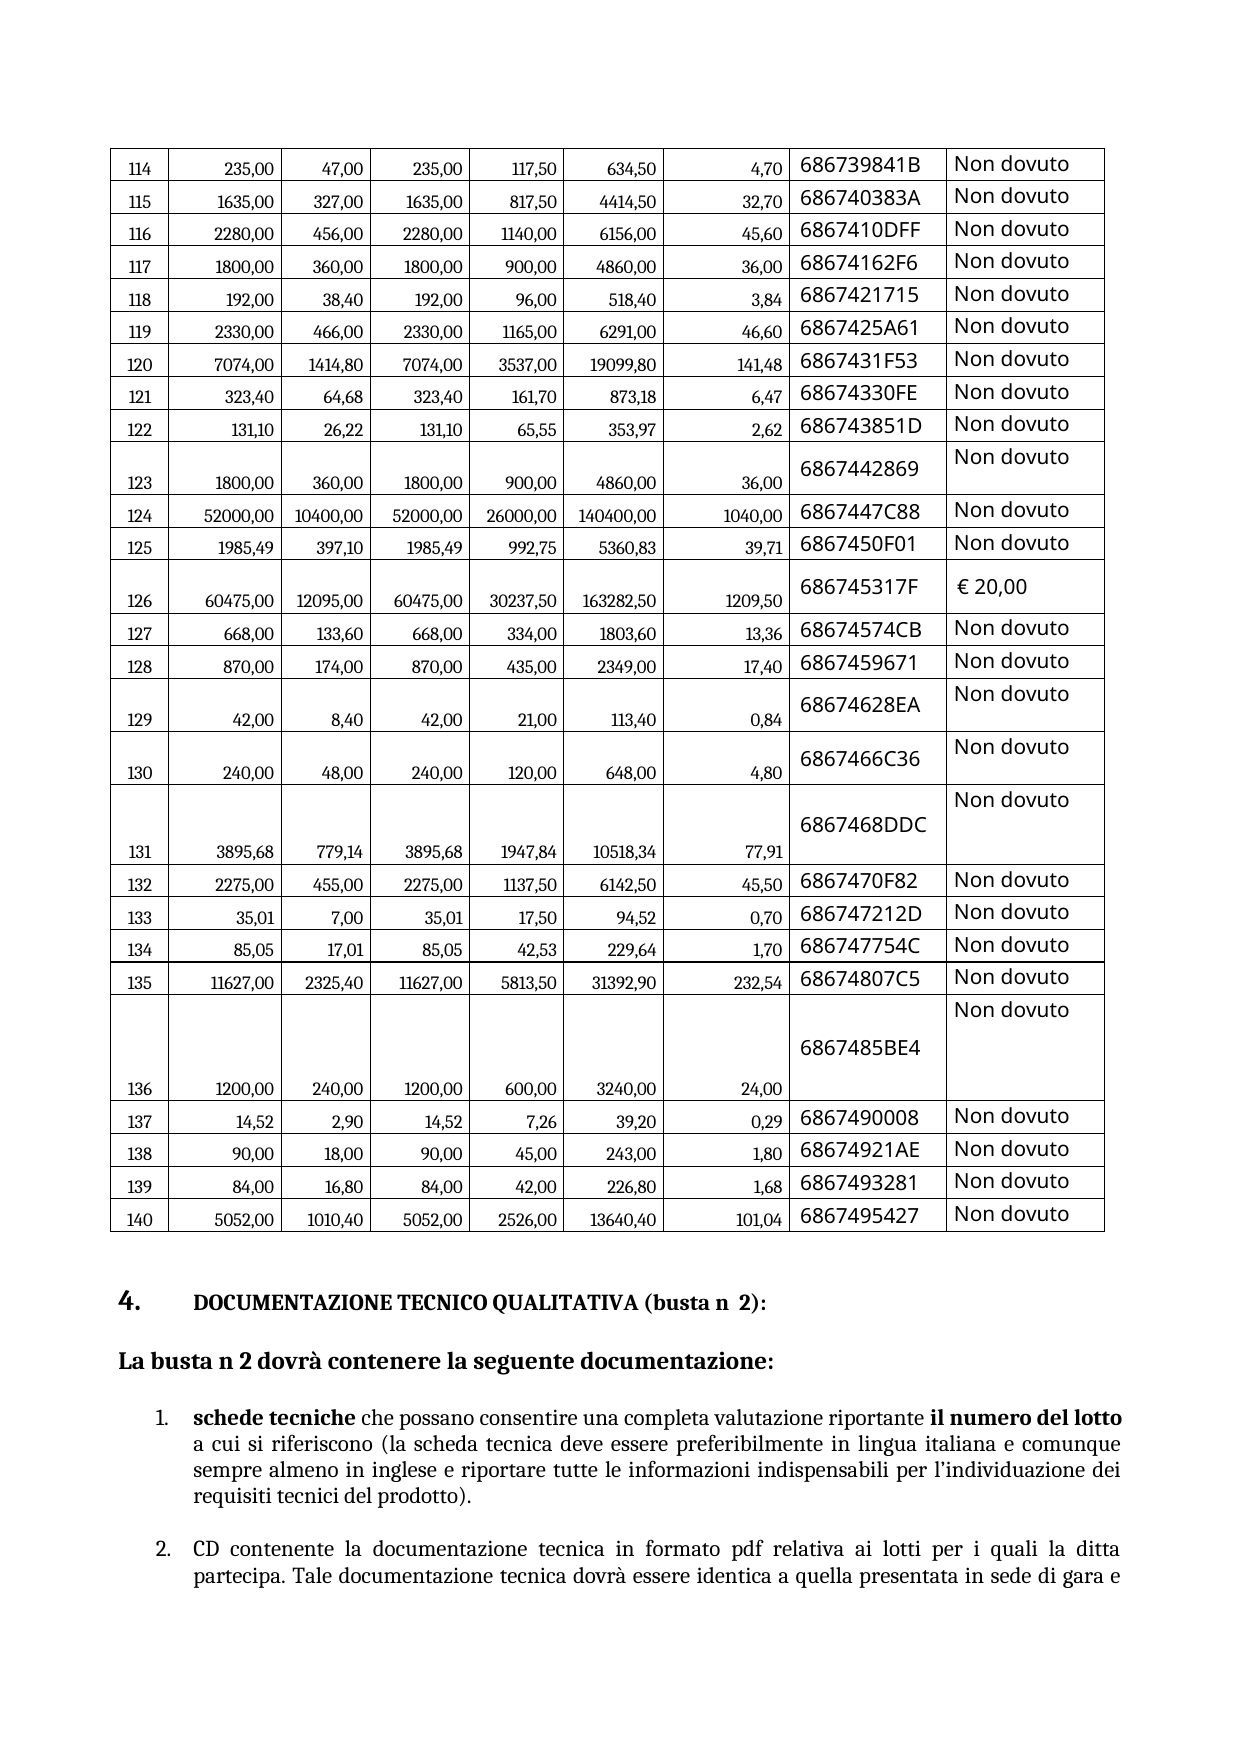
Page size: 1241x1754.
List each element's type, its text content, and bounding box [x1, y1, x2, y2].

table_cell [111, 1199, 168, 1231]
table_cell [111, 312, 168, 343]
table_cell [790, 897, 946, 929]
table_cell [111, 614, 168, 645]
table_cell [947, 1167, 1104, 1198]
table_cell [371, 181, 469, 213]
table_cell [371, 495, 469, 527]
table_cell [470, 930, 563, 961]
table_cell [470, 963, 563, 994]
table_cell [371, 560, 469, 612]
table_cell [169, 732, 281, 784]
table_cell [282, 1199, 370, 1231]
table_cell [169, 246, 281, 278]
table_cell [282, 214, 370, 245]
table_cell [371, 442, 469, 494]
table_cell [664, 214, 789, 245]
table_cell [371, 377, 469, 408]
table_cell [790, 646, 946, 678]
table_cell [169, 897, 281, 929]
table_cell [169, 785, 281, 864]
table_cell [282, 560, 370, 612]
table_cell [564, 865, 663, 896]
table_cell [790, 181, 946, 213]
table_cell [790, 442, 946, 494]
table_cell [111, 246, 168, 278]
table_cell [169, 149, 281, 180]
list DOCUMENTAZIONE TECNICO QUALITATIVA (busta n 2): [118, 1284, 1122, 1318]
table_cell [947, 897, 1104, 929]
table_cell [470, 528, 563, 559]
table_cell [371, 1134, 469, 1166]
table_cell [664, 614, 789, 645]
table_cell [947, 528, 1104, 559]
list schede tecniche che possano consentire una completa valutazione riportante il numero del lotto a cui si riferiscono (la scheda tecnica deve essere preferibilmente in lingua italiana e comunque sempre almeno in inglese e riportare tutte le informazioni indispensabili per l’individuazione dei requisiti tecnici del prodotto). [156, 1404, 1122, 1510]
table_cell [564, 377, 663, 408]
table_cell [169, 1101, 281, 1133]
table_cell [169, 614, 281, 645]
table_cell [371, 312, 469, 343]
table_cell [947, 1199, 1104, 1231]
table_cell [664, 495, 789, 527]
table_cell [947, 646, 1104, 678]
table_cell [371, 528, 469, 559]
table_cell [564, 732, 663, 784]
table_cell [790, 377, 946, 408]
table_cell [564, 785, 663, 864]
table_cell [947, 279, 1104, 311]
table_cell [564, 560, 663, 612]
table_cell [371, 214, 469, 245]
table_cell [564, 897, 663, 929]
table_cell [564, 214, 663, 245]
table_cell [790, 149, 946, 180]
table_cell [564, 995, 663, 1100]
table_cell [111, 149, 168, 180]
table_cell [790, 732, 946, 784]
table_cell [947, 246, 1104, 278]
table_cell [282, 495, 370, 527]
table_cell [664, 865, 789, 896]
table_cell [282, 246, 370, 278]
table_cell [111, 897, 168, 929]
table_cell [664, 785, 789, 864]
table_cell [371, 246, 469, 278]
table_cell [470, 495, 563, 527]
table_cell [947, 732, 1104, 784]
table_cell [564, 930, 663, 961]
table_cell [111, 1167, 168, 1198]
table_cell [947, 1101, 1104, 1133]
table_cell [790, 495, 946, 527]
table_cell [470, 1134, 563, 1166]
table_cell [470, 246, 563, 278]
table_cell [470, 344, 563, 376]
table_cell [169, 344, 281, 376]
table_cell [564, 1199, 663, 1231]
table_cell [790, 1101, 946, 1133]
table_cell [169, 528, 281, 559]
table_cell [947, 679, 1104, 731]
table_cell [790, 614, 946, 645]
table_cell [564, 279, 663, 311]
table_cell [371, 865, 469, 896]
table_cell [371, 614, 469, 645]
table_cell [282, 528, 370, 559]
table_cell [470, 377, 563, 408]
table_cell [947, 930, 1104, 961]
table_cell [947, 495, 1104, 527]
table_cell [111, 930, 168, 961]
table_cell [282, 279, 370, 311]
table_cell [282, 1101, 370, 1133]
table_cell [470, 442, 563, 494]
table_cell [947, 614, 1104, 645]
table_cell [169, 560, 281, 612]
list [156, 1536, 1122, 1589]
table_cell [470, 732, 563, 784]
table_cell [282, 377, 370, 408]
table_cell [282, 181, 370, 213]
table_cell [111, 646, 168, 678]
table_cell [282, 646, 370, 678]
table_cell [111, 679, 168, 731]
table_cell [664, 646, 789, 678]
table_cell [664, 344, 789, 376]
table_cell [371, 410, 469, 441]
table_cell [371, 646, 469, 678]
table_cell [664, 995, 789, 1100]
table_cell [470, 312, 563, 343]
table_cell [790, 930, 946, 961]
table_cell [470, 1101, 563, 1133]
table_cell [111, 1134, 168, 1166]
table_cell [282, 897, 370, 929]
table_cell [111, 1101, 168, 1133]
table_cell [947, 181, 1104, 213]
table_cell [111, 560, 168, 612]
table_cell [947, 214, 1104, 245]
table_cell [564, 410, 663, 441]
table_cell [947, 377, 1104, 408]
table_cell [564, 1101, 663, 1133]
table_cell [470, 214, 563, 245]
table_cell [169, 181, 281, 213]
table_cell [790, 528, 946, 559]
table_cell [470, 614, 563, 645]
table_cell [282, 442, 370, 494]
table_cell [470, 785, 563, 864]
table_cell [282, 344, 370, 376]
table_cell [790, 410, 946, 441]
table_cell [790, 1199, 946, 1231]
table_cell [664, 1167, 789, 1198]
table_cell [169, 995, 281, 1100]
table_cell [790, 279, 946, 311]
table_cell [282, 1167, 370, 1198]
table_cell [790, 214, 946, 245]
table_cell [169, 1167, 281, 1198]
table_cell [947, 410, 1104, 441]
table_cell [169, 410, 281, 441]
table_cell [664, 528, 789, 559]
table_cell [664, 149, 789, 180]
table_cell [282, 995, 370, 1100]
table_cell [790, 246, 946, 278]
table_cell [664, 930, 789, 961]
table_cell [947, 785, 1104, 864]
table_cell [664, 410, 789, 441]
text La busta n 2 dovrà contenere la seguente documentazione: [118, 1347, 1122, 1376]
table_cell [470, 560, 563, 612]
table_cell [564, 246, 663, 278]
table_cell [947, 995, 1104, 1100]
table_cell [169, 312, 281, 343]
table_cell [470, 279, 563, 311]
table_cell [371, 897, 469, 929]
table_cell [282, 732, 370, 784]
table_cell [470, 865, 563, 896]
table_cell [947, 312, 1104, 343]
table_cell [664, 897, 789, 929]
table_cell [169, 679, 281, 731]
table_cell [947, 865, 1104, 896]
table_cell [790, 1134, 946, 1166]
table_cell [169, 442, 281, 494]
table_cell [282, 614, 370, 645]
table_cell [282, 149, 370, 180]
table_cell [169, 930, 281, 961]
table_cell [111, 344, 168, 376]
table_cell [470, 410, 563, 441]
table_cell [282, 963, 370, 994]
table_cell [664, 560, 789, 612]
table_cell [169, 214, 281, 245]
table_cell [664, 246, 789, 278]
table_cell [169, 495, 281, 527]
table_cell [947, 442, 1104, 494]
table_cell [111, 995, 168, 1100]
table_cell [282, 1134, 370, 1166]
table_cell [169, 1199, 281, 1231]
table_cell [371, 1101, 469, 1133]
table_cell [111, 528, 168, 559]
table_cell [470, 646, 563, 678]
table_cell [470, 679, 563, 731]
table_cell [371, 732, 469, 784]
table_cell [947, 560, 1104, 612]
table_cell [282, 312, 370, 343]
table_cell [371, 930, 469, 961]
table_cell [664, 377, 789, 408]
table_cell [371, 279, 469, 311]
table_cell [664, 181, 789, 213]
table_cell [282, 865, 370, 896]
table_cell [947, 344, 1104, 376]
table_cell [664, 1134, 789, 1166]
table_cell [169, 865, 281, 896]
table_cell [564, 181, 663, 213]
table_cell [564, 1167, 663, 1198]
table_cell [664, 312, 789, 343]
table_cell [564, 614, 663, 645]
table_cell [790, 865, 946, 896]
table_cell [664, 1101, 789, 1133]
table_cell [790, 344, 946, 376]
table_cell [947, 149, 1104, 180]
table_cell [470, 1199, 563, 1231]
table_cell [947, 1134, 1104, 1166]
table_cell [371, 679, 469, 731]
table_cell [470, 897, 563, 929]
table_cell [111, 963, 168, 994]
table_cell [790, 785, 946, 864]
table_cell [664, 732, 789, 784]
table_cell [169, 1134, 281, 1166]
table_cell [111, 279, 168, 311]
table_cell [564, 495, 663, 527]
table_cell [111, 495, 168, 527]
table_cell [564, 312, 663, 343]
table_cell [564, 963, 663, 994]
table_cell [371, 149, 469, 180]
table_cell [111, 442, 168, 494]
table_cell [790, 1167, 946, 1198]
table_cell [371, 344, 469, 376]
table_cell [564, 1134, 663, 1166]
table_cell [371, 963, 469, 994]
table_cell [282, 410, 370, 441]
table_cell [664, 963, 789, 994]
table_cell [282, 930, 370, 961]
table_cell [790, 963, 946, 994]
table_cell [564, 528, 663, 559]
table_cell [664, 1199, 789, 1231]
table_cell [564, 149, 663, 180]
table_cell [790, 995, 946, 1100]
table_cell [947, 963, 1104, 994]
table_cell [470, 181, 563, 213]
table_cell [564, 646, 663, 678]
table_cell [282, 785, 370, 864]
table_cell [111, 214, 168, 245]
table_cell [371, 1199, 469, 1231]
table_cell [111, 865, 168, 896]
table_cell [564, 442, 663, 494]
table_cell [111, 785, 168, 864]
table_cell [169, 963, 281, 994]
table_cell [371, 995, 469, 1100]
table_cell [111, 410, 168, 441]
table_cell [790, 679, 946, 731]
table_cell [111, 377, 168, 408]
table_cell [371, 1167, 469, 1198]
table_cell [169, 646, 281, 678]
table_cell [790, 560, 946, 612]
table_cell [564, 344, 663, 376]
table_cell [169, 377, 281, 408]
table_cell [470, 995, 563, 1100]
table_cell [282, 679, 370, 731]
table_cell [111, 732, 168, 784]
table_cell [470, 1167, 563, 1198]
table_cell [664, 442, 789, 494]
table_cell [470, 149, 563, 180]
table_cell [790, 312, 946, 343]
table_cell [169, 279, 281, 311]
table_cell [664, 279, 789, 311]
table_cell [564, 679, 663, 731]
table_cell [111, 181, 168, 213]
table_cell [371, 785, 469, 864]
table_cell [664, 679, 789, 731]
